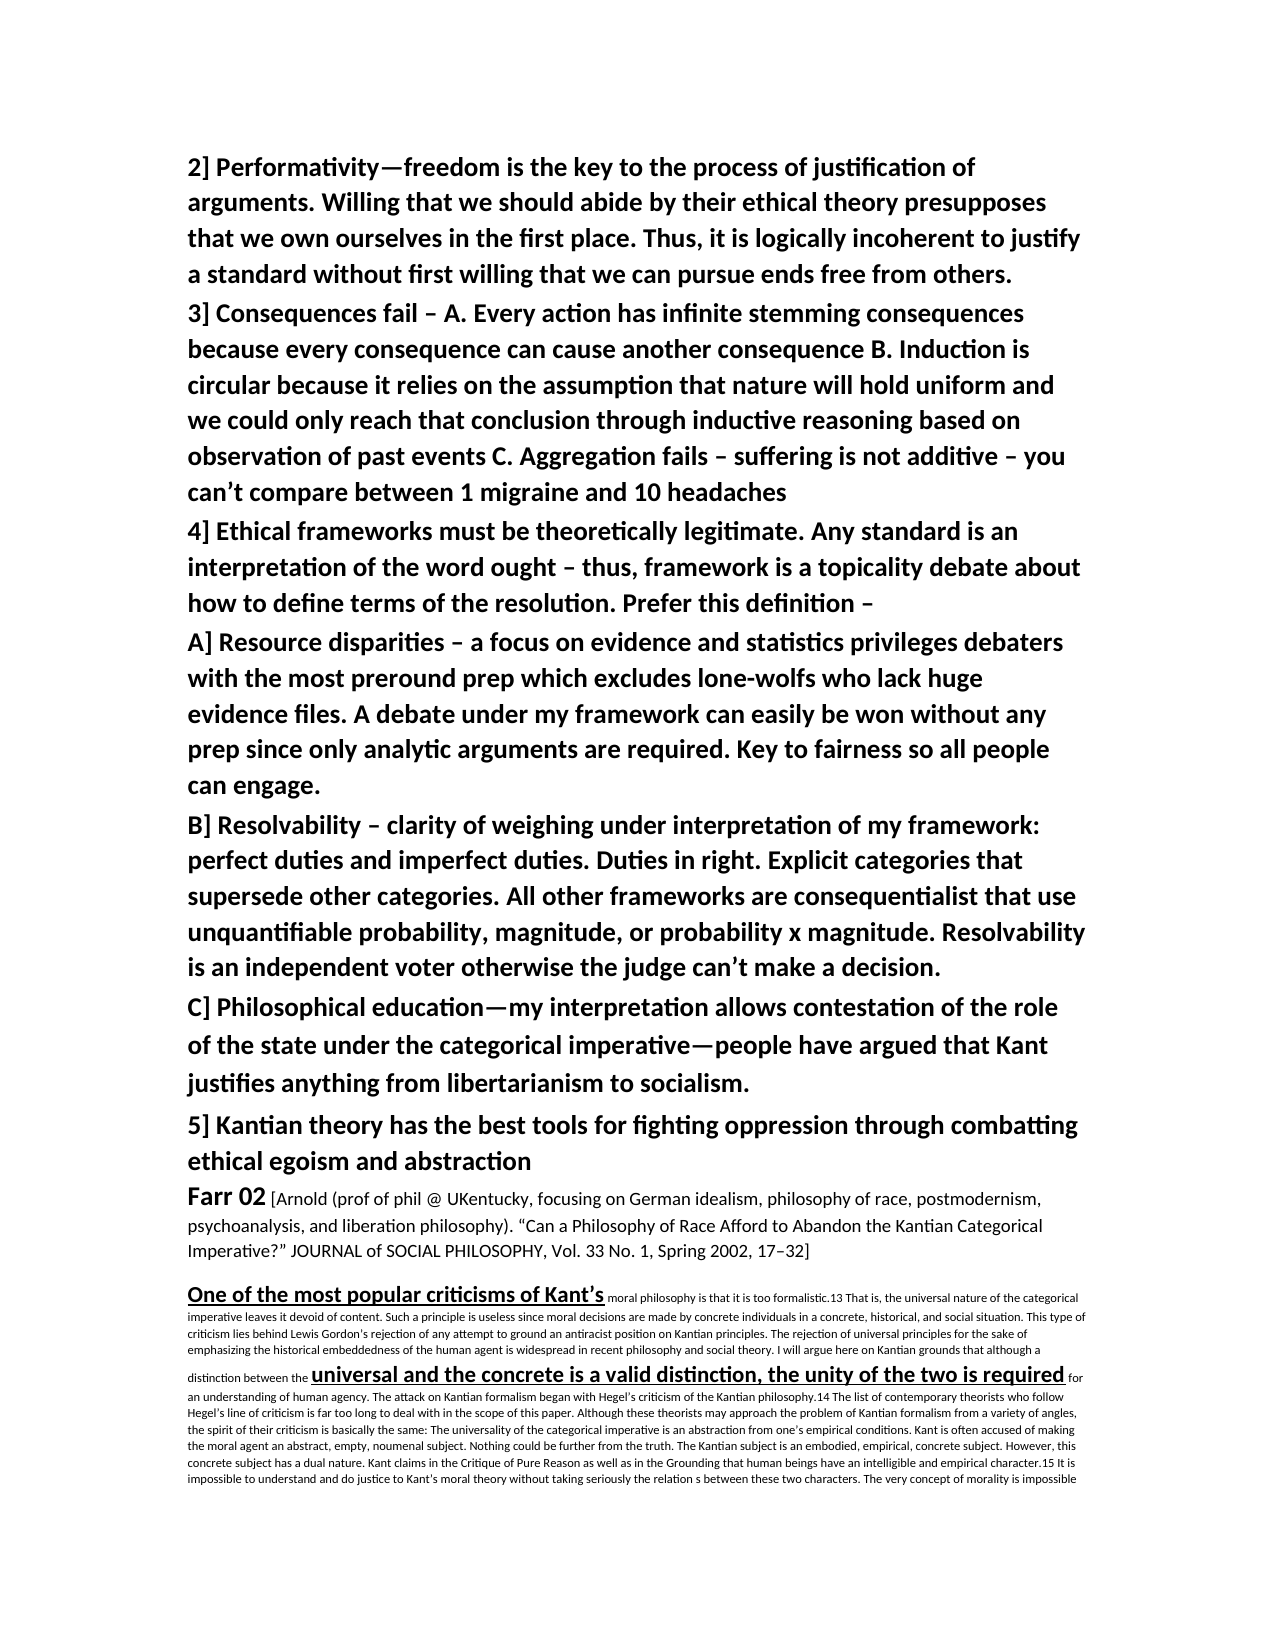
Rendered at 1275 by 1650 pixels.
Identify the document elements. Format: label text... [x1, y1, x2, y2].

subtitle B] Resolvability – clarity of weighing under interpretation of my framework: perfect duties and imperfect duties. Duties in right. Explicit categories that supersede other categories. All other frameworks are consequentialist that use unquantifiable probability, magnitude, or probability x magnitude. Resolvability is an independent voter otherwise the judge can’t make a decision. [187, 808, 1087, 983]
subtitle 2] Performativity—freedom is the key to the process of justification of arguments. Willing that we should abide by their ethical theory presupposes that we own ourselves in the first place. Thus, it is logically incoherent to justify a standard without first willing that we can pursue ends free from others. [187, 150, 1087, 290]
subtitle C] Philosophical education—my interpretation allows contestation of the role of the state under the categorical imperative—people have argued that Kant justifies anything from libertarianism to socialism. [187, 990, 1087, 1099]
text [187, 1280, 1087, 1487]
subtitle 4] Ethical frameworks must be theoretically legitimate. Any standard is an interpretation of the word ought – thus, framework is a topicality debate about how to define terms of the resolution. Prefer this definition – [187, 514, 1087, 619]
subtitle 5] Kantian theory has the best tools for fighting oppression through combatting ethical egoism and abstraction [187, 1108, 1087, 1177]
subtitle 3] Consequences fail – A. Every action has infinite stemming consequences because every consequence can cause another consequence B. Induction is circular because it relies on the assumption that nature will hold uniform and we could only reach that conclusion through inductive reasoning based on observation of past events C. Aggregation fails – suffering is not additive – you can’t compare between 1 migraine and 10 headaches [187, 297, 1087, 508]
text Farr 02 [Arnold (prof of phil @ UKentucky, focusing on German idealism, philosophy of race, postmodernism, psychoanalysis, and liberation philosophy). “Can a Philosophy of Race Afford to Abandon the Kantian Categorical Imperative?” JOURNAL of SOCIAL PHILOSOPHY, Vol. 33 No. 1, Spring 2002, 17–32] [187, 1179, 1087, 1262]
subtitle A] Resource disparities – a focus on evidence and statistics privileges debaters with the most preround prep which excludes lone-wolfs who lack huge evidence files. A debate under my framework can easily be won without any prep since only analytic arguments are required. Key to fairness so all people can engage. [187, 626, 1087, 801]
